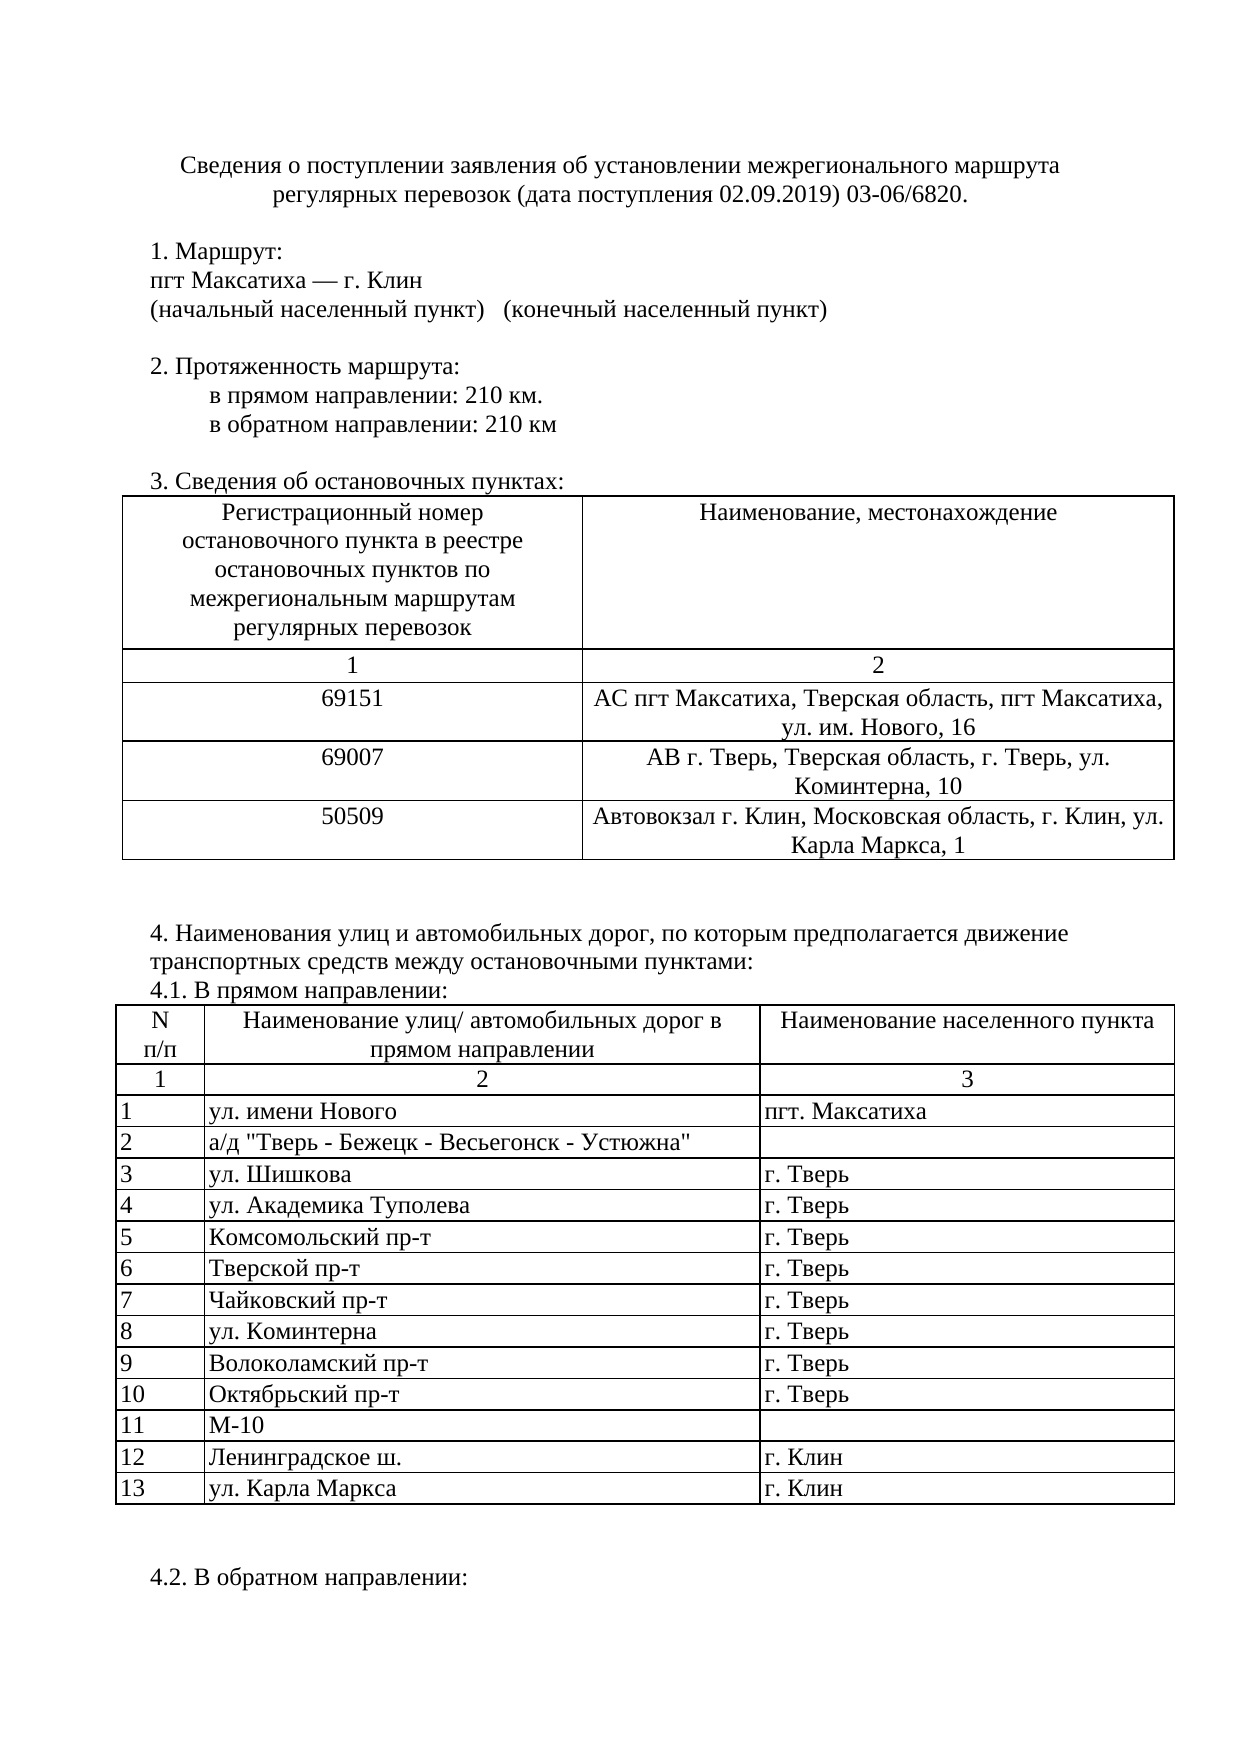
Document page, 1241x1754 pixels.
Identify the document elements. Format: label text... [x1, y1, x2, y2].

table_cell Автовокзал г. Клин, Московская область, г. Клин, ул. Карла Маркса, 1 [583, 801, 1173, 858]
table_cell ул. Карла Маркса [205, 1473, 759, 1503]
table_cell 3 [761, 1065, 1174, 1094]
table_cell г. Клин [761, 1473, 1174, 1503]
table_cell г. Тверь [761, 1159, 1174, 1189]
table_cell 69151 [123, 683, 582, 740]
text 1. Маршрут: [150, 236, 1090, 265]
text 2. Протяженность маршрута: [150, 351, 1090, 380]
table_cell 9 [117, 1348, 204, 1377]
table_cell г. Тверь [761, 1253, 1174, 1283]
table_cell 50509 [123, 801, 582, 858]
table_cell 6 [117, 1253, 204, 1283]
table_cell Комсомольский пр-т [205, 1222, 759, 1252]
table_cell 7 [117, 1285, 204, 1314]
table_cell Чайковский пр-т [205, 1285, 759, 1314]
table_cell 8 [117, 1316, 204, 1346]
table_cell АВ г. Тверь, Тверская область, г. Тверь, ул. Коминтерна, 10 [583, 742, 1173, 799]
table_header Наименование населенного пункта [761, 1006, 1174, 1063]
table_cell 10 [117, 1379, 204, 1409]
table_cell Октябрьский пр-т [205, 1379, 759, 1409]
table_cell 1 [117, 1096, 204, 1126]
table_cell ул. Шишкова [205, 1159, 759, 1189]
table_header Регистрационный номер остановочного пункта в реестре остановочных пунктов по межрегиональным маршрутам регулярных перевозок [123, 497, 582, 648]
table_cell 1 [117, 1065, 204, 1094]
text 4.2. В обратном направлении: [150, 1562, 1090, 1591]
table_cell М-10 [205, 1411, 759, 1440]
text пгт Максатиха — г. Клин [150, 265, 1090, 294]
table_cell ул. Коминтерна [205, 1316, 759, 1346]
table_cell 2 [583, 650, 1173, 681]
text (начальный населенный пункт) (конечный населенный пункт) [150, 294, 1090, 322]
table_header N п/п [117, 1006, 204, 1063]
table_cell 4 [117, 1190, 204, 1220]
table_cell Ленинградское ш. [205, 1442, 759, 1472]
table_cell 13 [117, 1473, 204, 1503]
text 4.1. В прямом направлении: [150, 975, 1090, 1004]
table_cell 3 [117, 1159, 204, 1189]
table_cell г. Клин [761, 1442, 1174, 1472]
table_header Наименование, местонахождение [583, 497, 1173, 648]
table_cell пгт. Максатиха [761, 1096, 1174, 1126]
table_cell 2 [205, 1065, 759, 1094]
table_cell Волоколамский пр-т [205, 1348, 759, 1377]
table_cell г. Тверь [761, 1316, 1174, 1346]
table_cell 5 [117, 1222, 204, 1252]
text в прямом направлении: 210 км. [150, 380, 1090, 409]
text в обратном направлении: 210 км [150, 409, 1090, 437]
text Сведения о поступлении заявления об установлении межрегионального маршрута регулярных перевозок (дата поступления 02.09.2019) 03-06/6820. [150, 150, 1090, 207]
table_cell 2 [117, 1127, 204, 1157]
table_cell ул. имени Нового [205, 1096, 759, 1126]
table_cell 69007 [123, 742, 582, 799]
table_cell г. Тверь [761, 1348, 1174, 1377]
table_cell 1 [123, 650, 582, 681]
table_cell ул. Академика Туполева [205, 1190, 759, 1220]
table_cell а/д "Тверь - Бежецк - Весьегонск - Устюжна" [205, 1127, 759, 1157]
table_cell [761, 1127, 1174, 1157]
table_cell г. Тверь [761, 1222, 1174, 1252]
table_cell г. Тверь [761, 1285, 1174, 1314]
text 3. Сведения об остановочных пунктах: [150, 466, 1090, 495]
table_header Наименование улиц/ автомобильных дорог в прямом направлении [205, 1006, 759, 1063]
table_cell г. Тверь [761, 1379, 1174, 1409]
table_cell г. Тверь [761, 1190, 1174, 1220]
table_cell Тверской пр-т [205, 1253, 759, 1283]
text 4. Наименования улиц и автомобильных дорог, по которым предполагается движение транспортных средств между остановочными пунктами: [150, 918, 1090, 975]
table_cell [761, 1411, 1174, 1440]
table_cell 12 [117, 1442, 204, 1472]
table_cell АС пгт Максатиха, Тверская область, пгт Максатиха, ул. им. Нового, 16 [583, 683, 1173, 740]
table_cell 11 [117, 1411, 204, 1440]
